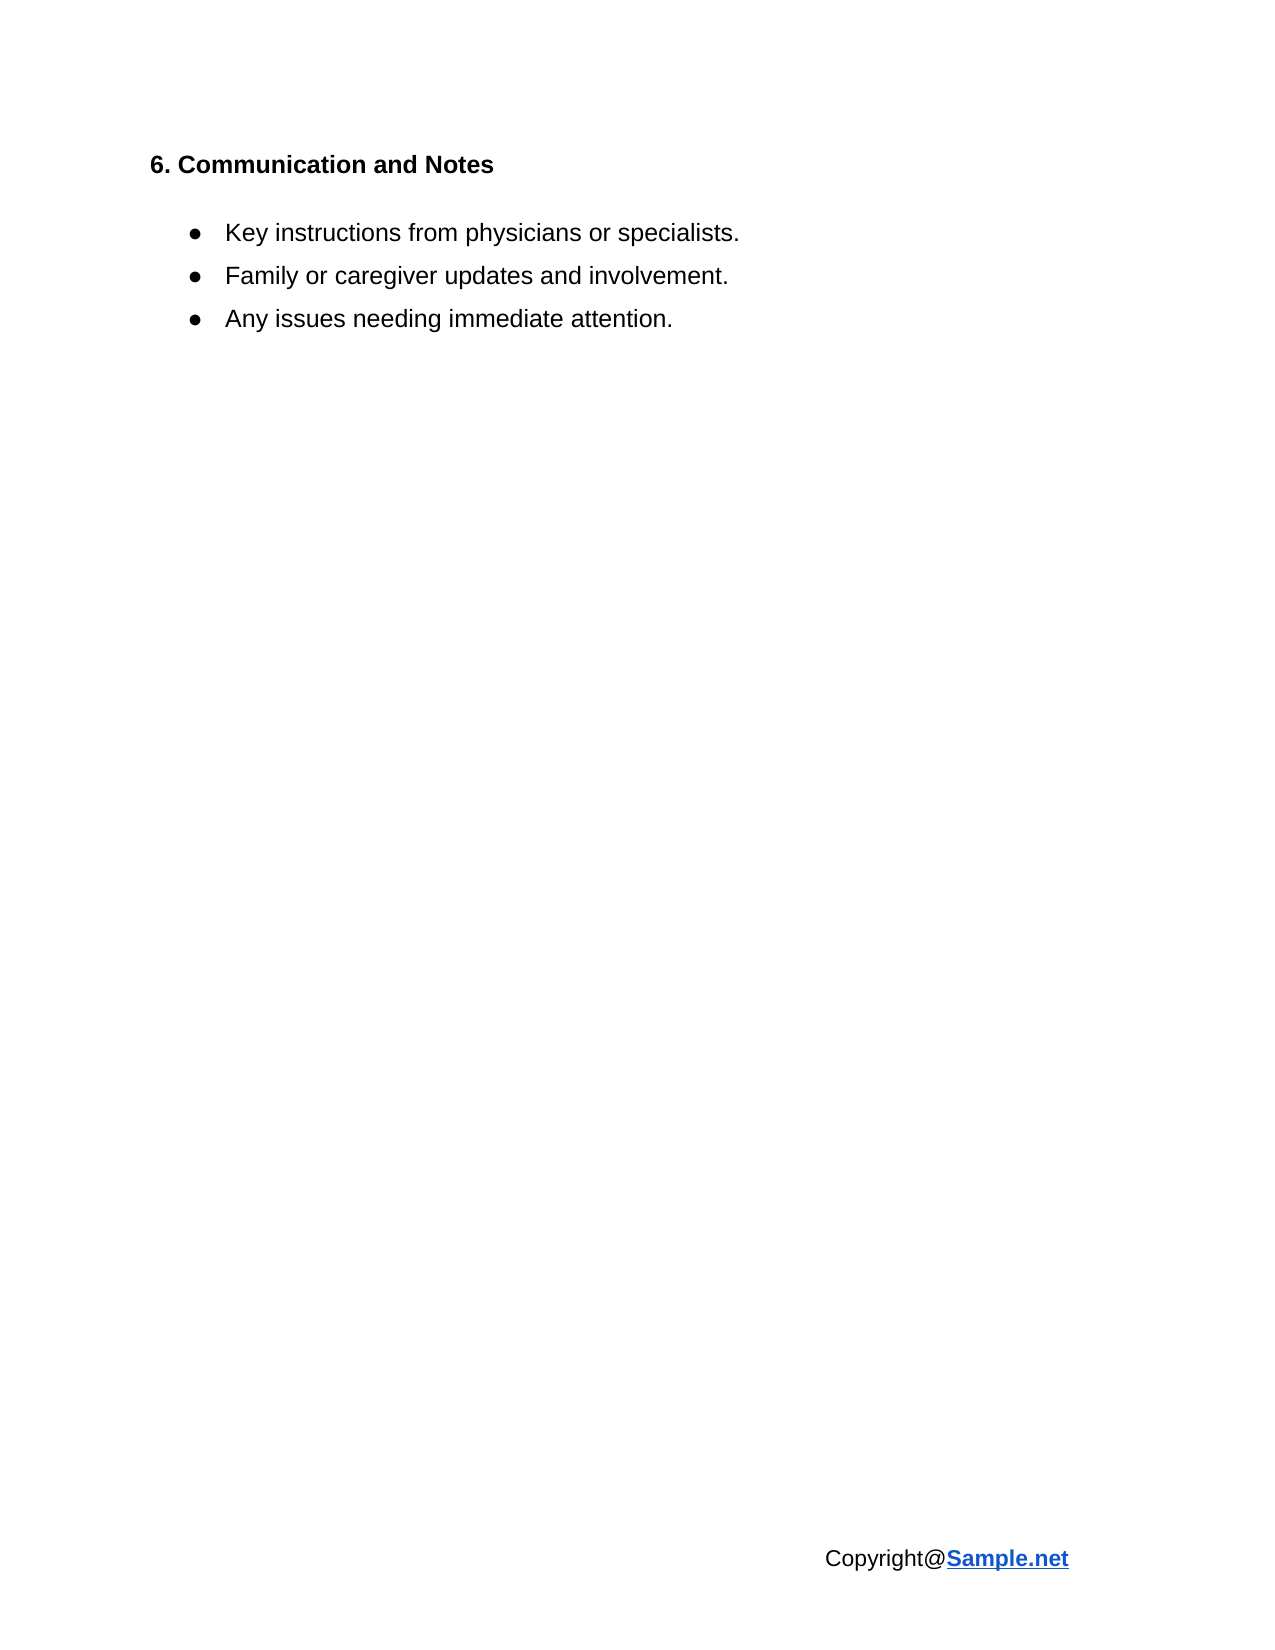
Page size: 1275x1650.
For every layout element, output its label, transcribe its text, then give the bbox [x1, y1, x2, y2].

list Key instructions from physicians or specialists. [187, 218, 1125, 247]
subtitle 6. Communication and Notes [150, 150, 1125, 179]
list Any issues needing immediate attention. [187, 304, 1125, 333]
list Family or caregiver updates and involvement. [187, 261, 1125, 290]
